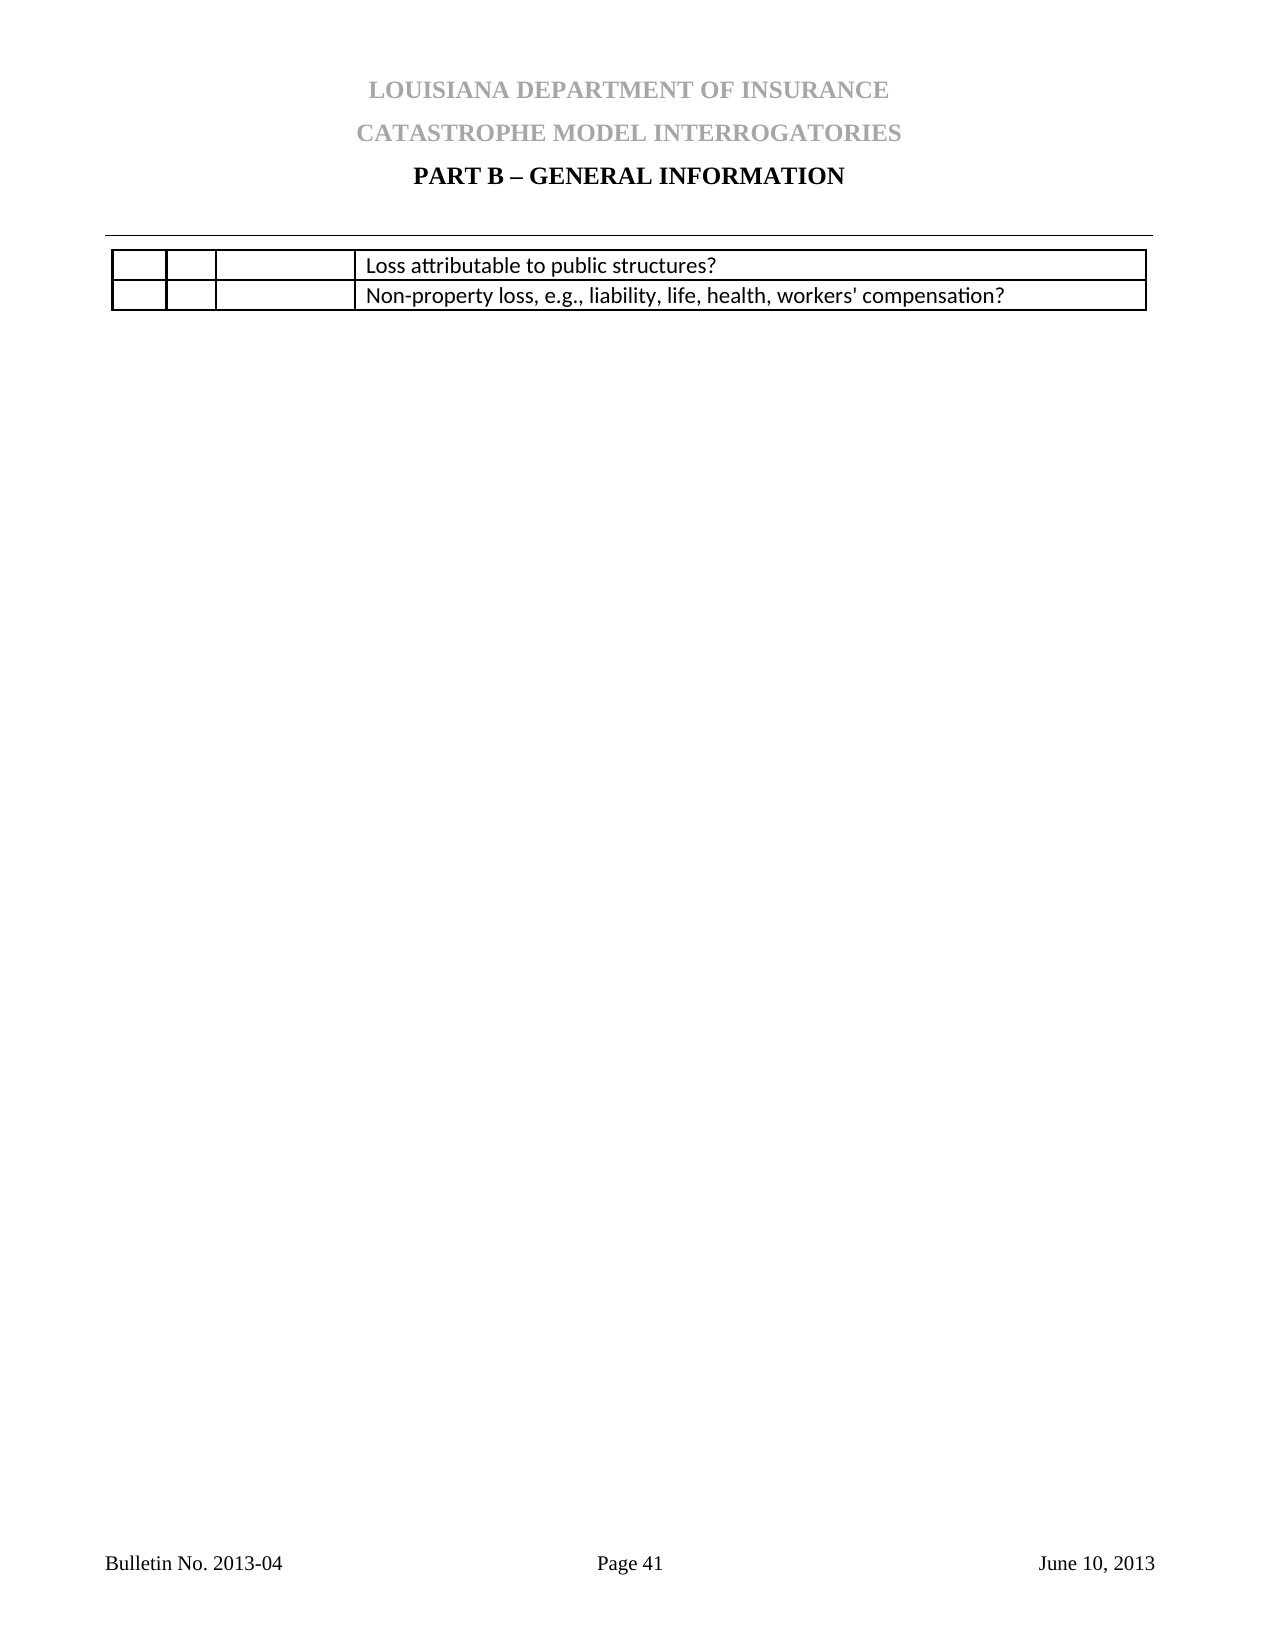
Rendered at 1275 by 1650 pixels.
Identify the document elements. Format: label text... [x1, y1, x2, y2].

table_cell [217, 251, 354, 279]
table_cell [217, 281, 354, 309]
table_cell [168, 281, 215, 309]
table_cell Loss attributable to public structures? [356, 251, 1145, 279]
table_cell [168, 251, 215, 279]
table_cell [114, 251, 165, 279]
table_cell Non-property loss, e.g., liability, life, health, workers' compensation? [356, 281, 1145, 309]
table_cell [114, 281, 165, 309]
